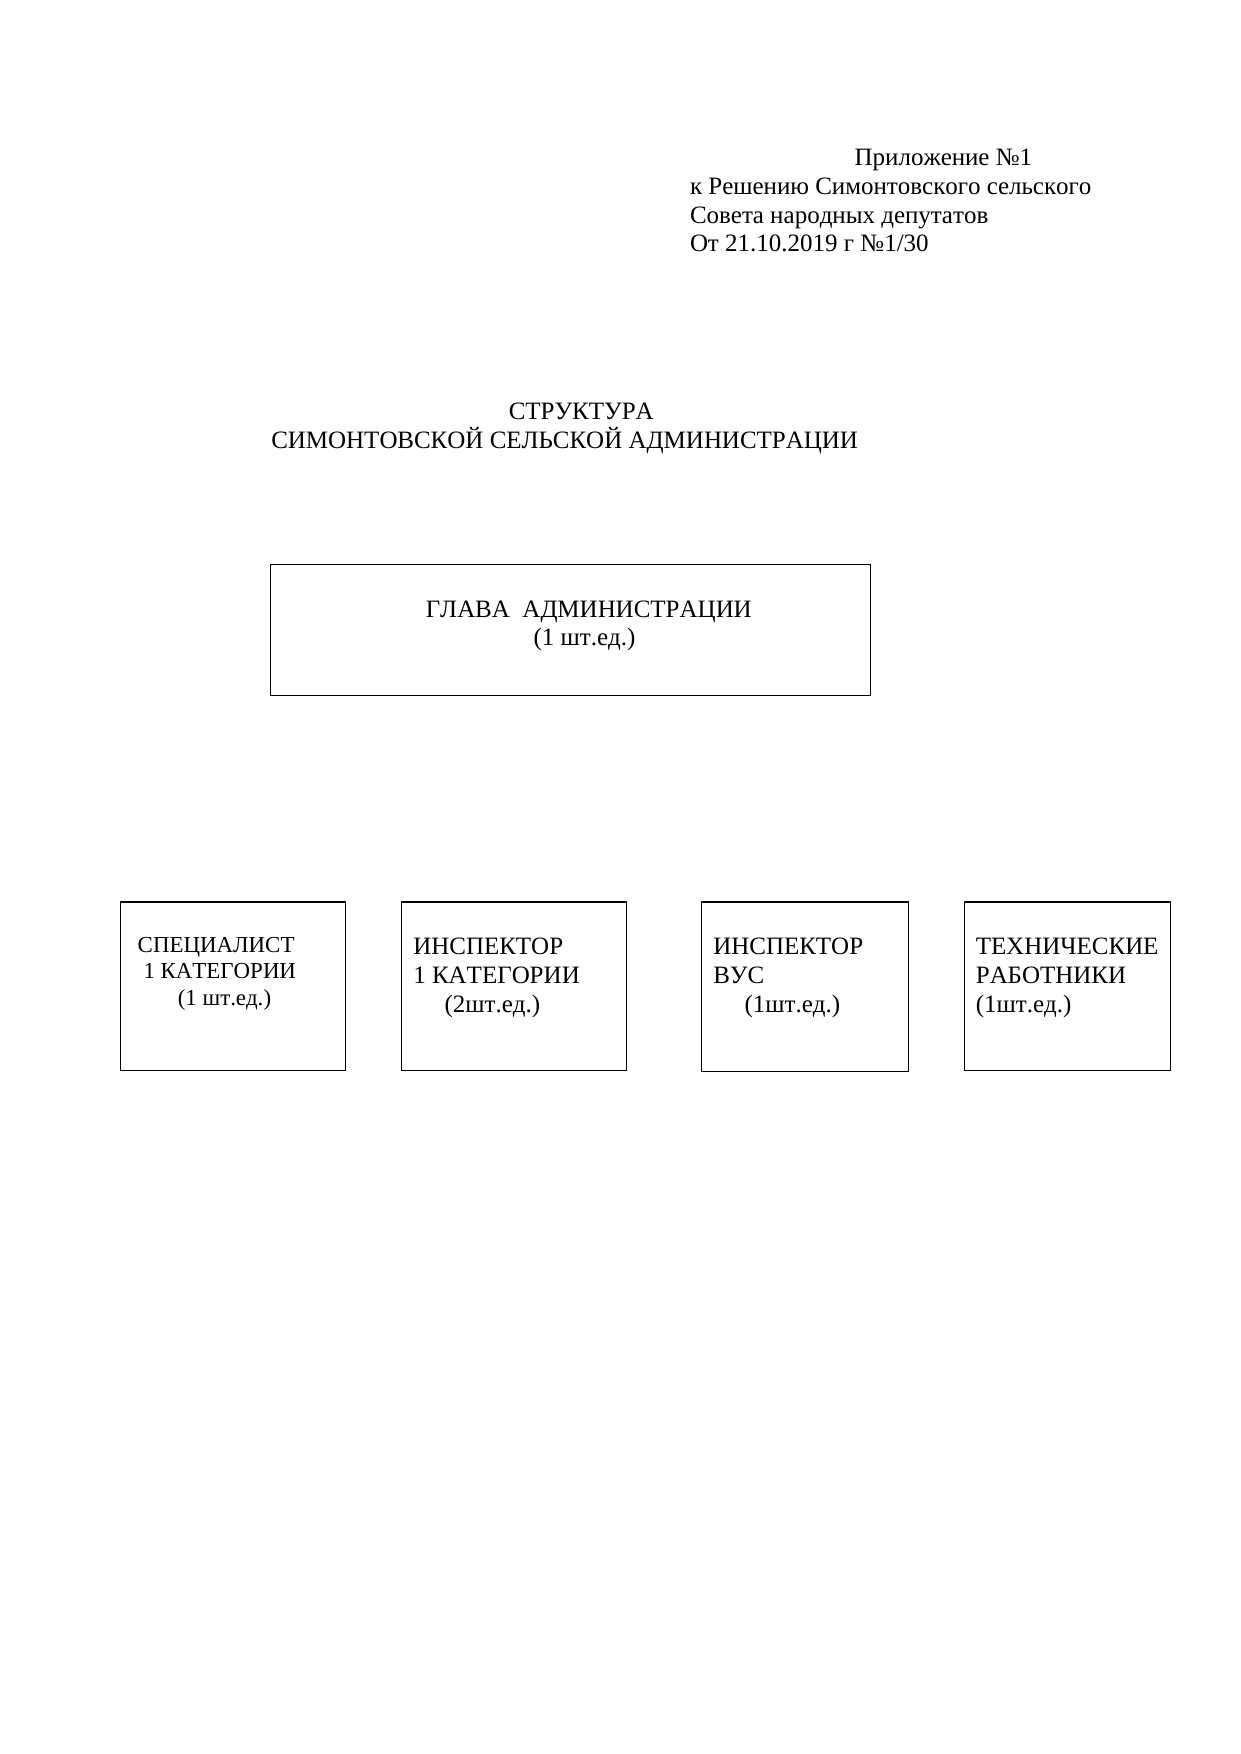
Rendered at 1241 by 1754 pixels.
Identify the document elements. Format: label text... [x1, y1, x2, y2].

text СИМОНТОВСКОЙ СЕЛЬСКОЙ АДМИНИСТРАЦИИ [177, 425, 1152, 454]
text От 21.10.2019 г №1/30 [177, 228, 1152, 257]
table_header ГЛАВА АДМИНИСТРАЦИИ (1 шт.ед.) [271, 565, 870, 695]
table_header ИНСПЕКТОР ВУС (1шт.ед.) [702, 903, 908, 1071]
text СТРУКТУРА [177, 396, 1152, 425]
text Совета народных депутатов [177, 200, 1152, 228]
table_header ИНСПЕКТОР 1 КАТЕГОРИИ (2шт.ед.) [402, 903, 626, 1070]
text Приложение №1 [177, 142, 1152, 171]
table_header ТЕХНИЧЕСКИЕ РАБОТНИКИ (1шт.ед.) [965, 903, 1170, 1070]
table_header СПЕЦИАЛИСТ 1 КАТЕГОРИИ (1 шт.ед.) [121, 903, 345, 1070]
text к Решению Симонтовского сельского [177, 171, 1152, 200]
